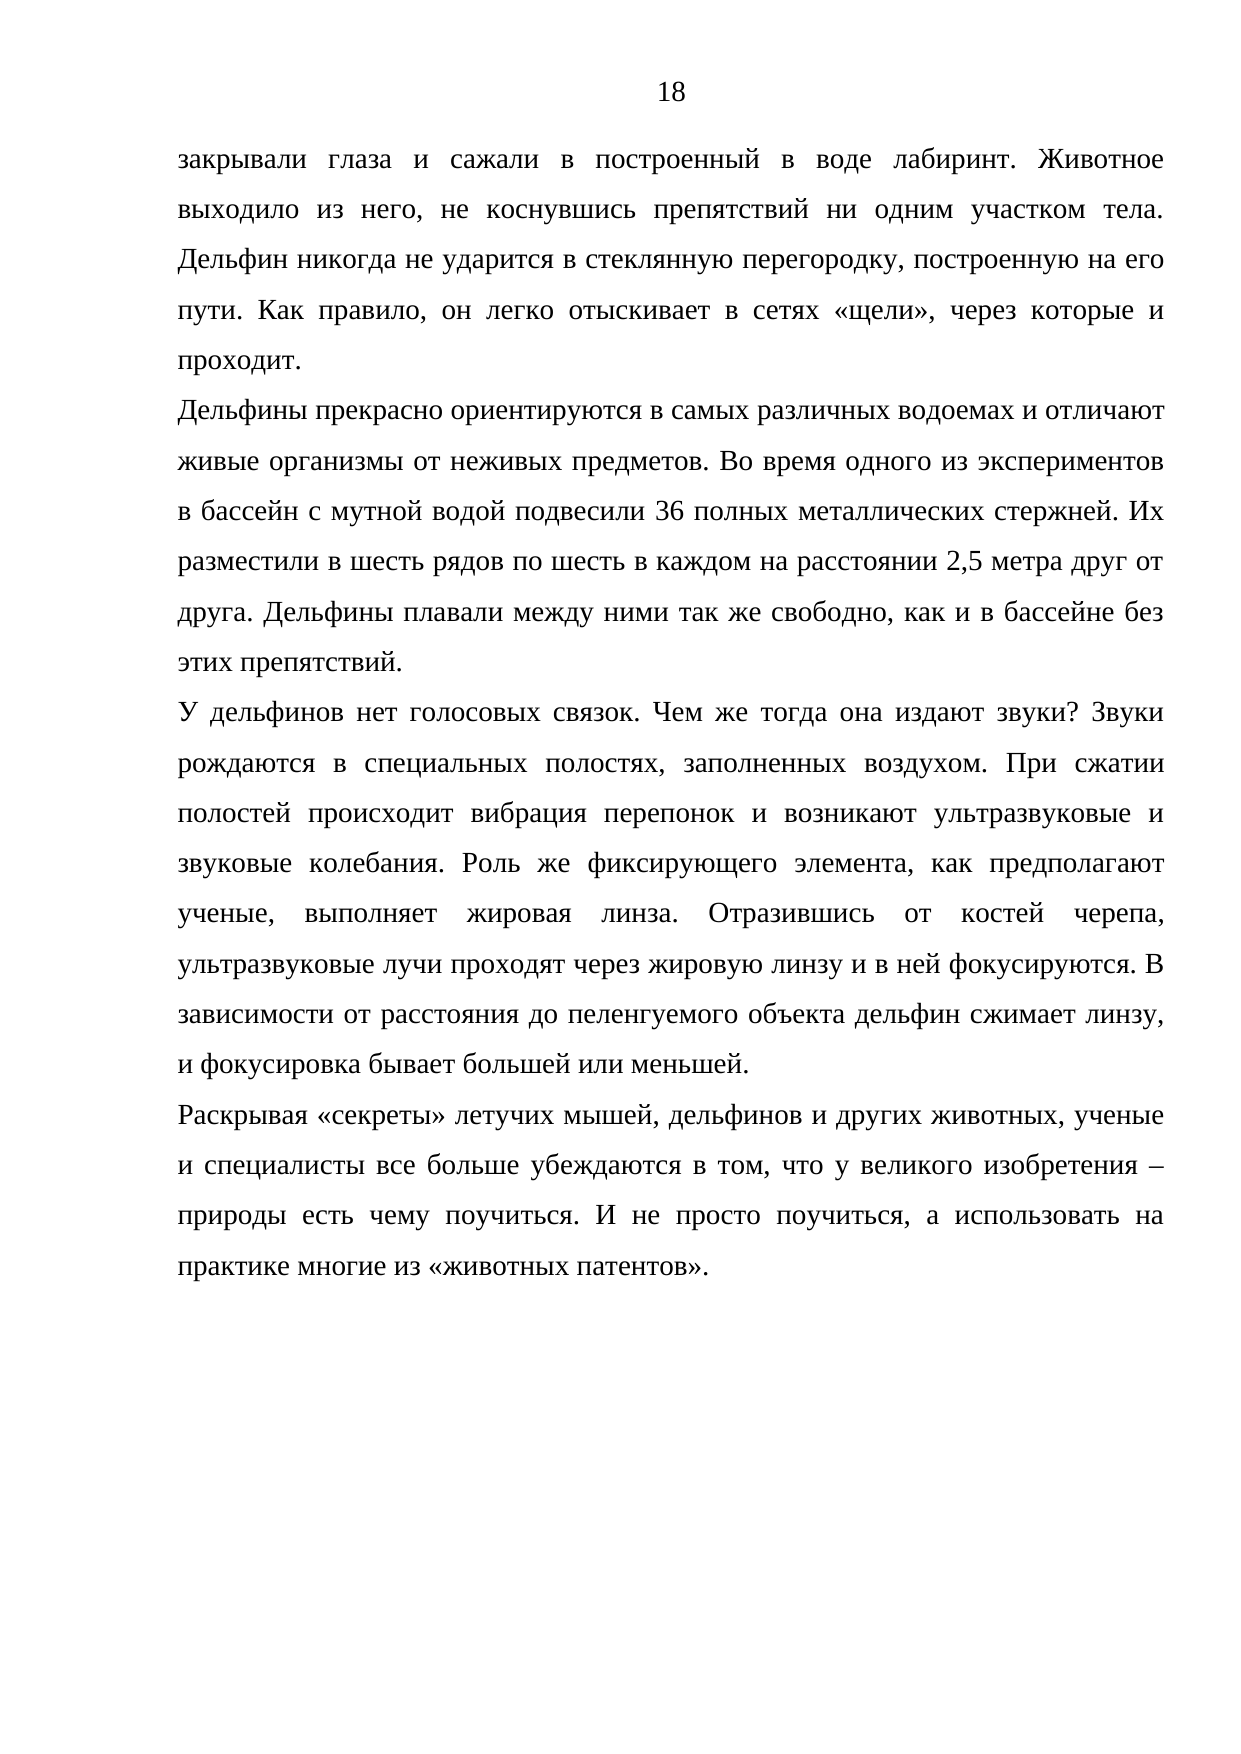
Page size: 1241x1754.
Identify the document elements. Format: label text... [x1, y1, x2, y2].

text Раскрывая «секреты» летучих мышей, дельфинов и других животных, ученые и специалисты все больше убеждаются в том, что у великого изобретения – природы есть чему поучиться. И не просто поучиться, а использовать на практике многие из «животных патентов». [177, 1097, 1165, 1281]
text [177, 141, 1165, 376]
text У дельфинов нет голосовых связок. Чем же тогда она издают звуки? Звуки рождаются в специальных полостях, заполненных воздухом. При сжатии полостей происходит вибрация перепонок и возникают ультразвуковые и звуковые колебания. Роль же фиксирующего элемента, как предполагают ученые, выполняет жировая линза. Отразившись от костей черепа, ультразвуковые лучи проходят через жировую линзу и в ней фокусируются. В зависимости от расстояния до пеленгуемого объекта дельфин сжимает линзу, и фокусировка бывает большей или меньшей. [177, 694, 1165, 1080]
text Дельфины прекрасно ориентируются в самых различных водоемах и отличают живые организмы от неживых предметов. Во время одного из экспериментов в бассейн с мутной водой подвесили 36 полных металлических стержней. Их разместили в шесть рядов по шесть в каждом на расстоянии 2,5 метра друг от друга. Дельфины плавали между ними так же свободно, как и в бассейне без этих препятствий. [177, 392, 1165, 678]
